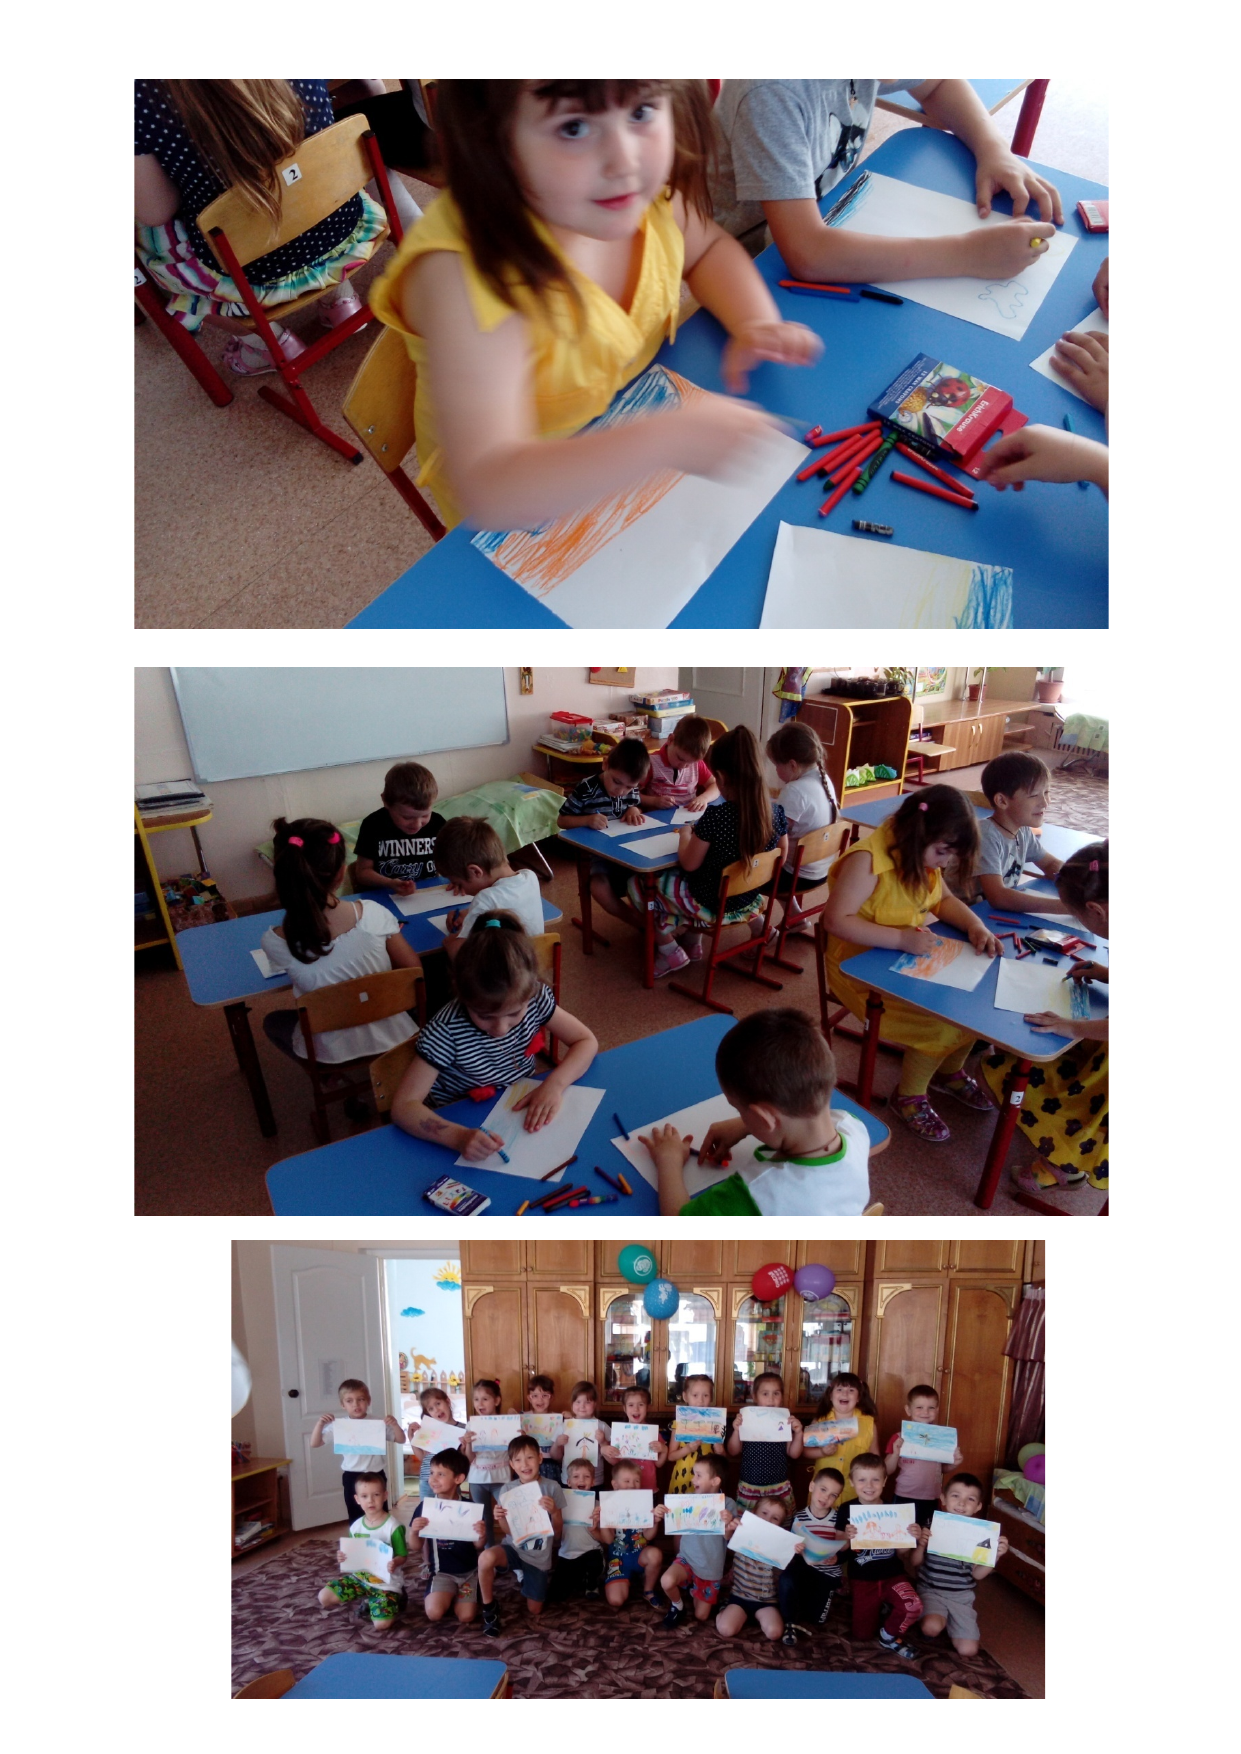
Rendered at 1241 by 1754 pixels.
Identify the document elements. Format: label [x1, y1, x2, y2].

picture [231, 1240, 1046, 1699]
picture [134, 79, 1109, 629]
picture [134, 667, 1109, 1216]
